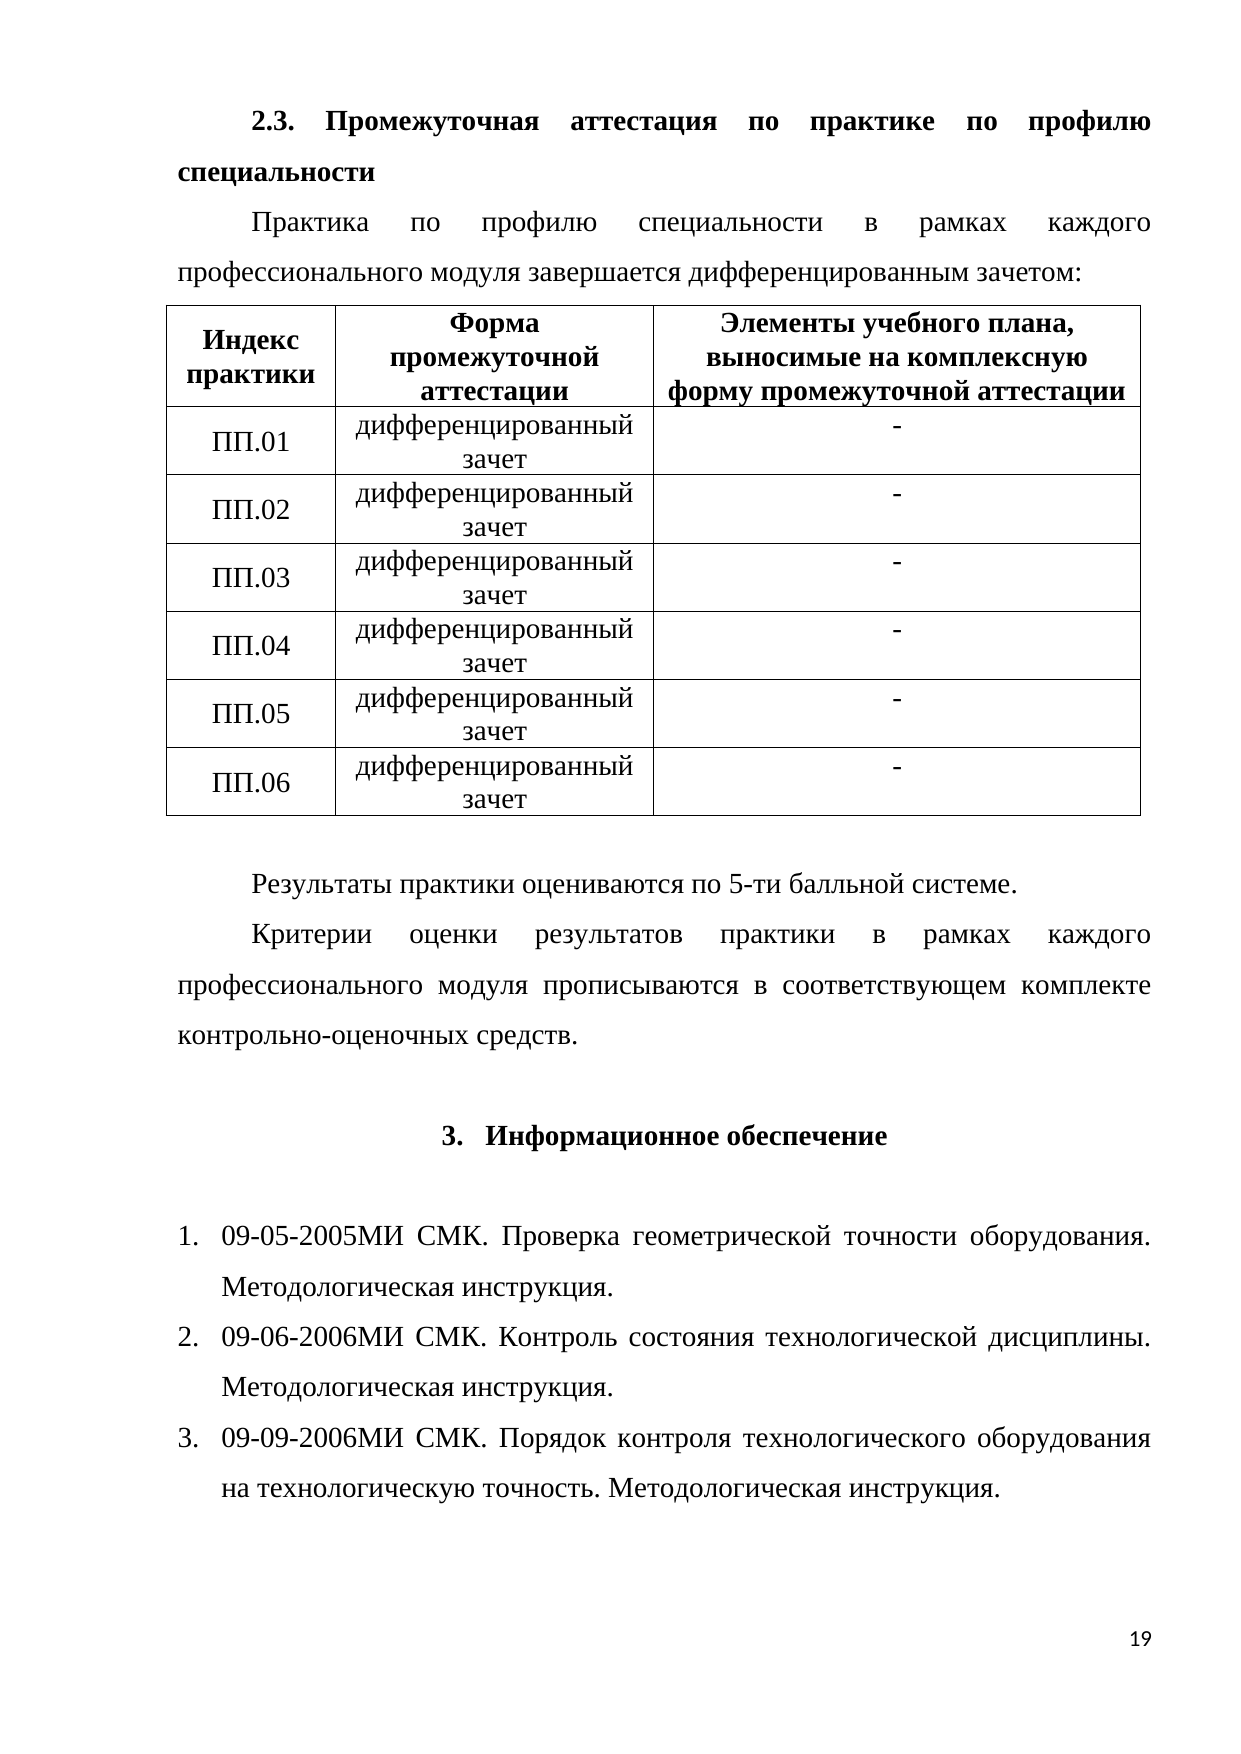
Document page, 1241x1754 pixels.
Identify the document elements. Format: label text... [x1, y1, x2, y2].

table_cell - [654, 680, 1140, 747]
table_header Элементы учебного плана, выносимые на комплексную форму промежуточной аттестации [654, 306, 1140, 406]
table_cell ПП.05 [167, 680, 335, 747]
subtitle 2.3. Промежуточная аттестация по практике по профилю специальности [177, 103, 1152, 187]
list 09-09-2006МИ СМК. Порядок контроля технологического оборудования на технологическую точность. Методологическая инструкция. [177, 1420, 1152, 1504]
text Результаты практики оцениваются по 5-ти балльной системе. [177, 866, 1152, 900]
table_cell дифференцированный зачет [336, 544, 653, 611]
text Практика по профилю специальности в рамках каждого профессионального модуля завершается дифференцированным зачетом: [177, 204, 1152, 288]
table_cell ПП.04 [167, 612, 335, 679]
table_cell дифференцированный зачет [336, 407, 653, 474]
table_cell дифференцированный зачет [336, 748, 653, 815]
table_header Форма промежуточной аттестации [336, 306, 653, 406]
table_cell - [654, 544, 1140, 611]
table_cell дифференцированный зачет [336, 680, 653, 747]
table_cell - [654, 407, 1140, 474]
list 09-06-2006МИ СМК. Контроль состояния технологической дисциплины. Методологическая инструкция. [177, 1319, 1152, 1403]
table_cell - [654, 612, 1140, 679]
table_cell дифференцированный зачет [336, 612, 653, 679]
subtitle Информационное обеспечение [177, 1118, 1152, 1151]
table_header Индекс практики [167, 306, 335, 406]
table_cell ПП.03 [167, 544, 335, 611]
table_cell - [654, 475, 1140, 542]
table_cell дифференцированный зачет [336, 475, 653, 542]
table_cell - [654, 748, 1140, 815]
table_cell ПП.02 [167, 475, 335, 542]
text Критерии оценки результатов практики в рамках каждого профессионального модуля прописываются в соответствующем комплекте контрольно-оценочных средств. [177, 917, 1152, 1051]
table_cell ПП.06 [167, 748, 335, 815]
list 09-05-2005МИ СМК. Проверка геометрической точности оборудования. Методологическая инструкция. [177, 1218, 1152, 1302]
table_cell ПП.01 [167, 407, 335, 474]
